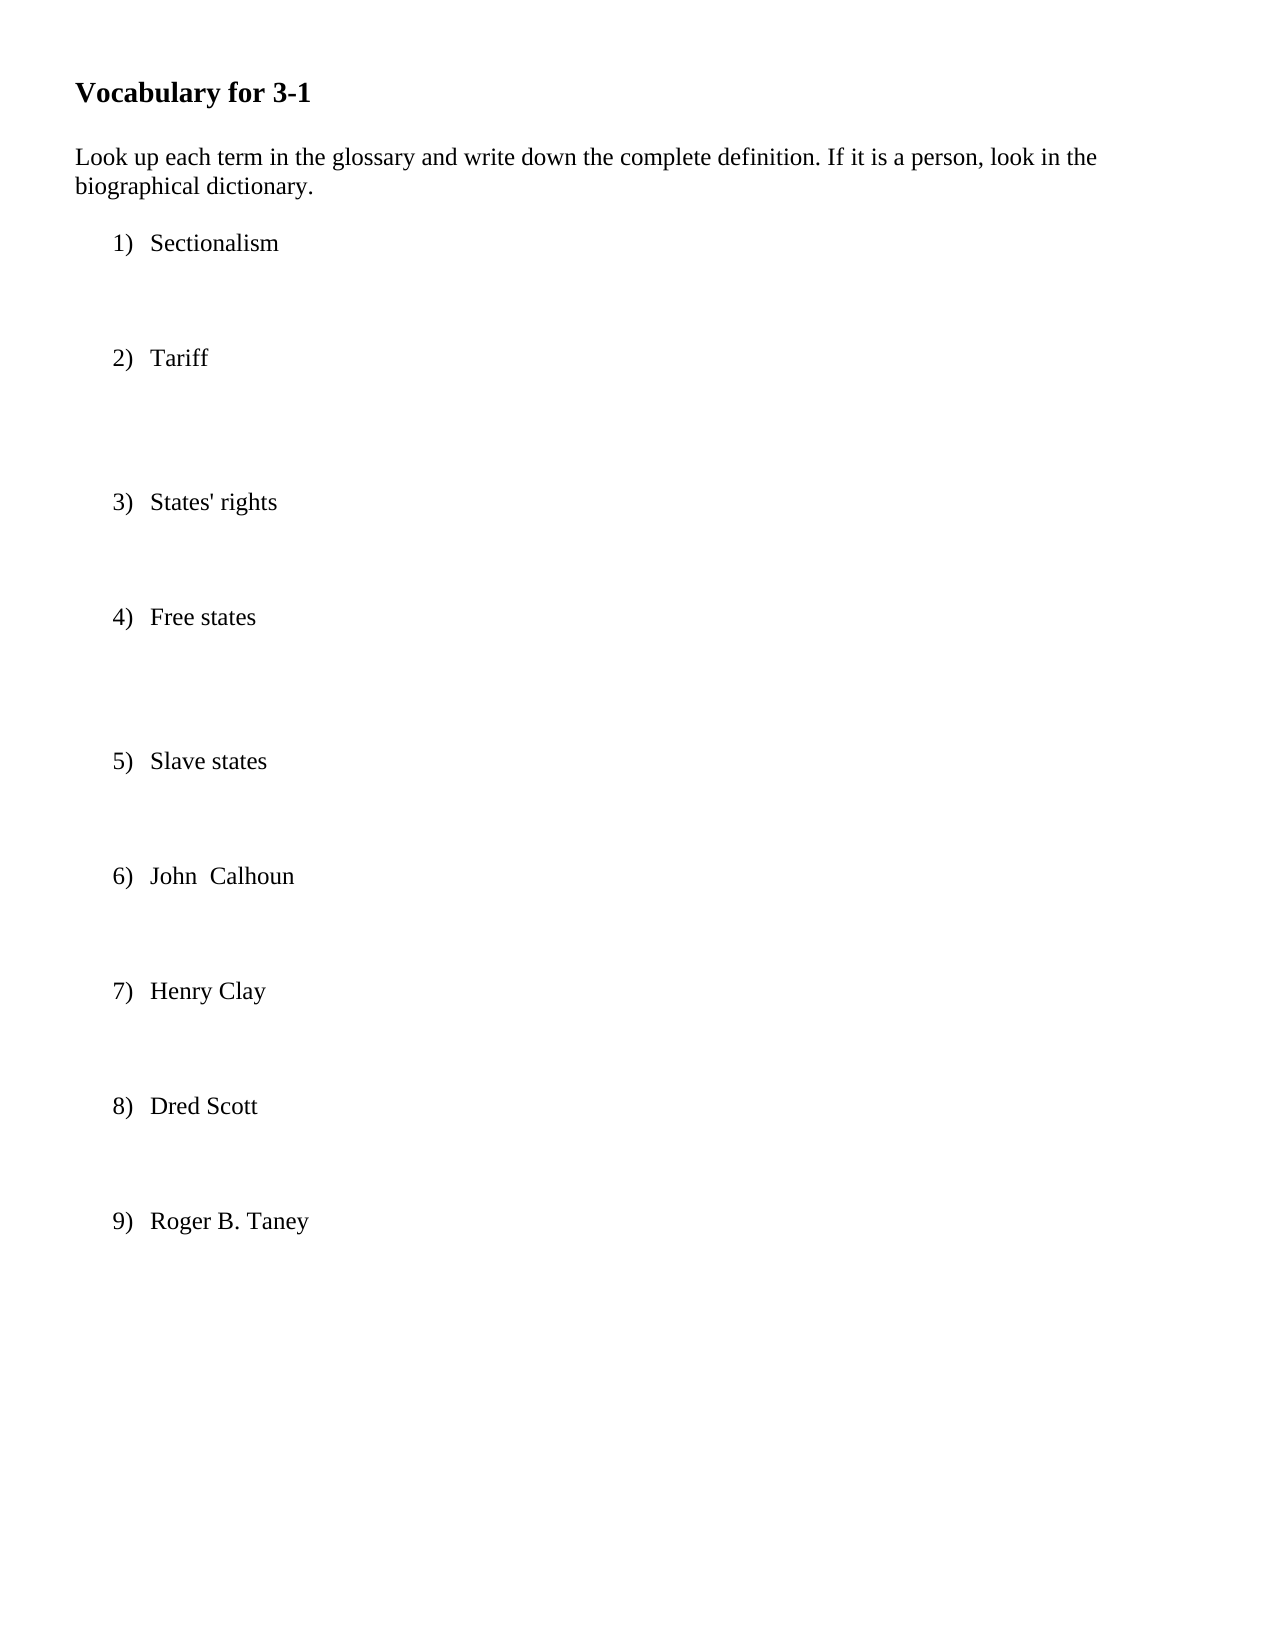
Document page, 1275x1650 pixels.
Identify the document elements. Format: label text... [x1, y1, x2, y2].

text Look up each term in the glossary and write down the complete definition. If it is a person, look in the biographical dictionary. [75, 142, 1200, 199]
list Slave states [112, 746, 1200, 774]
list Free states [112, 602, 1200, 631]
list Henry Clay [112, 976, 1200, 1004]
list Dred Scott [112, 1091, 1200, 1119]
list Tariff [112, 343, 1200, 372]
text Vocabulary for 3-1 [75, 75, 1200, 108]
list States' rights [112, 487, 1200, 516]
list John Calhoun [112, 861, 1200, 889]
list Sectionalism [112, 228, 1200, 257]
list Roger B. Taney [112, 1206, 1200, 1234]
